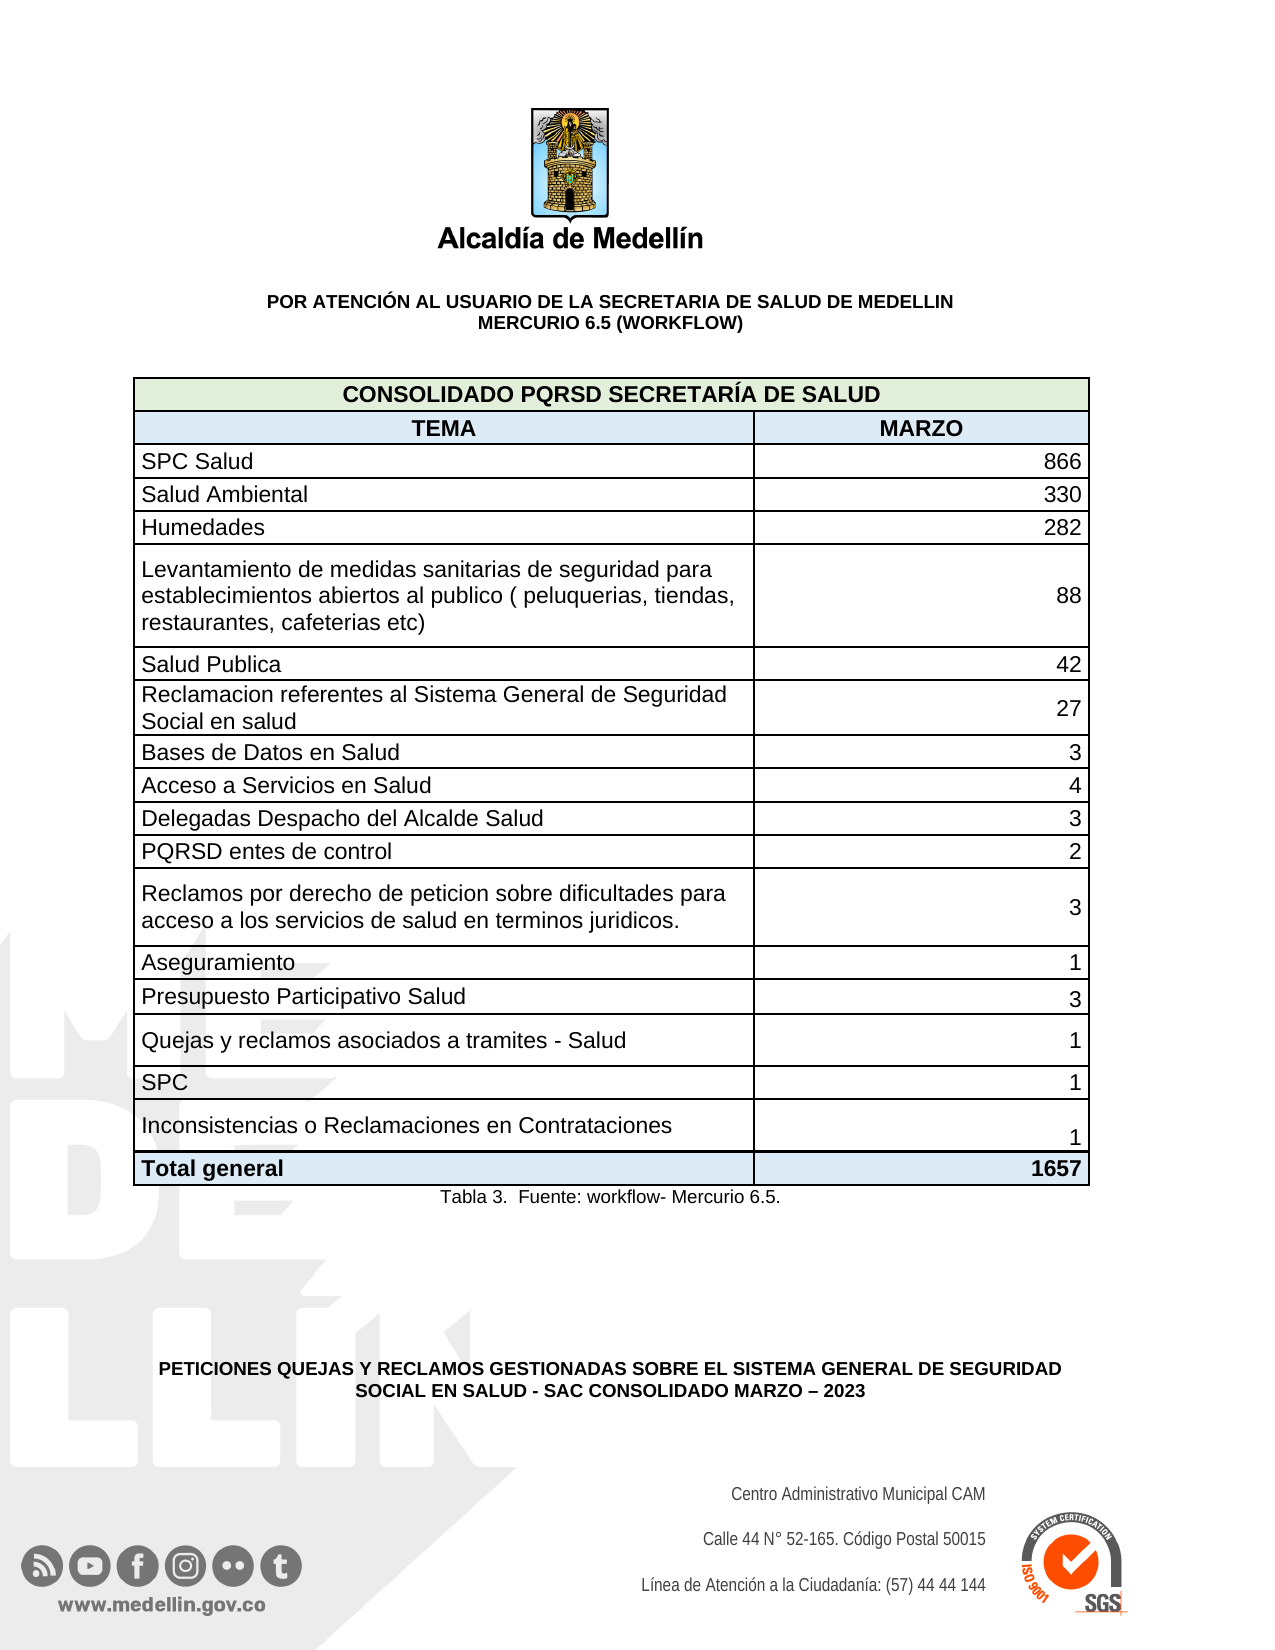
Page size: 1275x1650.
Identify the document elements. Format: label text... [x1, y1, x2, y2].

table_cell 1 [755, 1067, 1088, 1098]
table_cell PQRSD entes de control [135, 836, 753, 867]
table_cell Presupuesto Participativo Salud [135, 980, 753, 1013]
table_header CONSOLIDADO PQRSD SECRETARÍA DE SALUD [135, 379, 1088, 410]
table_cell Salud Ambiental [135, 479, 753, 510]
table_cell 866 [755, 445, 1088, 477]
table_cell Acceso a Servicios en Salud [135, 769, 753, 801]
table_cell 282 [755, 512, 1088, 543]
table_cell 3 [755, 736, 1088, 767]
table_cell Levantamiento de medidas sanitarias de seguridad para establecimientos abiertos al publico ( peluquerias, tiendas, restaurantes, cafeterias etc) [135, 545, 753, 646]
table_cell TEMA [135, 412, 753, 443]
table_cell Quejas y reclamos asociados a tramites - Salud [135, 1015, 753, 1065]
table_cell Humedades [135, 512, 753, 543]
table_cell SPC [135, 1067, 753, 1098]
picture [0, 0, 1217, 1650]
table_cell 3 [755, 803, 1088, 834]
table_cell 88 [755, 545, 1088, 646]
table_cell Delegadas Despacho del Alcalde Salud [135, 803, 753, 834]
table_cell 1 [755, 947, 1088, 978]
text MERCURIO 6.5 (WORKFLOW) [133, 312, 1088, 334]
list PETICIONES QUEJAS Y RECLAMOS GESTIONADAS SOBRE EL SISTEMA GENERAL DE SEGURIDAD SOCIAL EN SALUD - SAC CONSOLIDADO MARZO – 2023 [133, 1358, 1088, 1401]
table_cell Reclamos por derecho de peticion sobre dificultades para acceso a los servicios de salud en terminos juridicos. [135, 869, 753, 944]
table_cell 330 [755, 479, 1088, 510]
table_cell Reclamacion referentes al Sistema General de Seguridad Social en salud [135, 681, 753, 734]
table_cell Bases de Datos en Salud [135, 736, 753, 767]
table_cell 3 [755, 980, 1088, 1013]
table_cell 42 [755, 648, 1088, 679]
table_cell SPC Salud [135, 445, 753, 477]
text POR ATENCIÓN AL USUARIO DE LA SECRETARIA DE SALUD DE MEDELLIN [133, 291, 1088, 312]
table_cell Salud Publica [135, 648, 753, 679]
table_cell Aseguramiento [135, 947, 753, 978]
table_cell 4 [755, 769, 1088, 801]
table_cell 27 [755, 681, 1088, 734]
table_cell 3 [755, 869, 1088, 944]
text Tabla 3. Fuente: workflow- Mercurio 6.5. [133, 1186, 1088, 1207]
table_cell Inconsistencias o Reclamaciones en Contrataciones [135, 1100, 753, 1150]
table_cell 2 [755, 836, 1088, 867]
table_cell 1657 [755, 1153, 1088, 1184]
table_cell MARZO [755, 412, 1088, 443]
table_cell Total general [135, 1153, 753, 1184]
table_cell 1 [755, 1015, 1088, 1065]
table_cell 1 [755, 1100, 1088, 1150]
